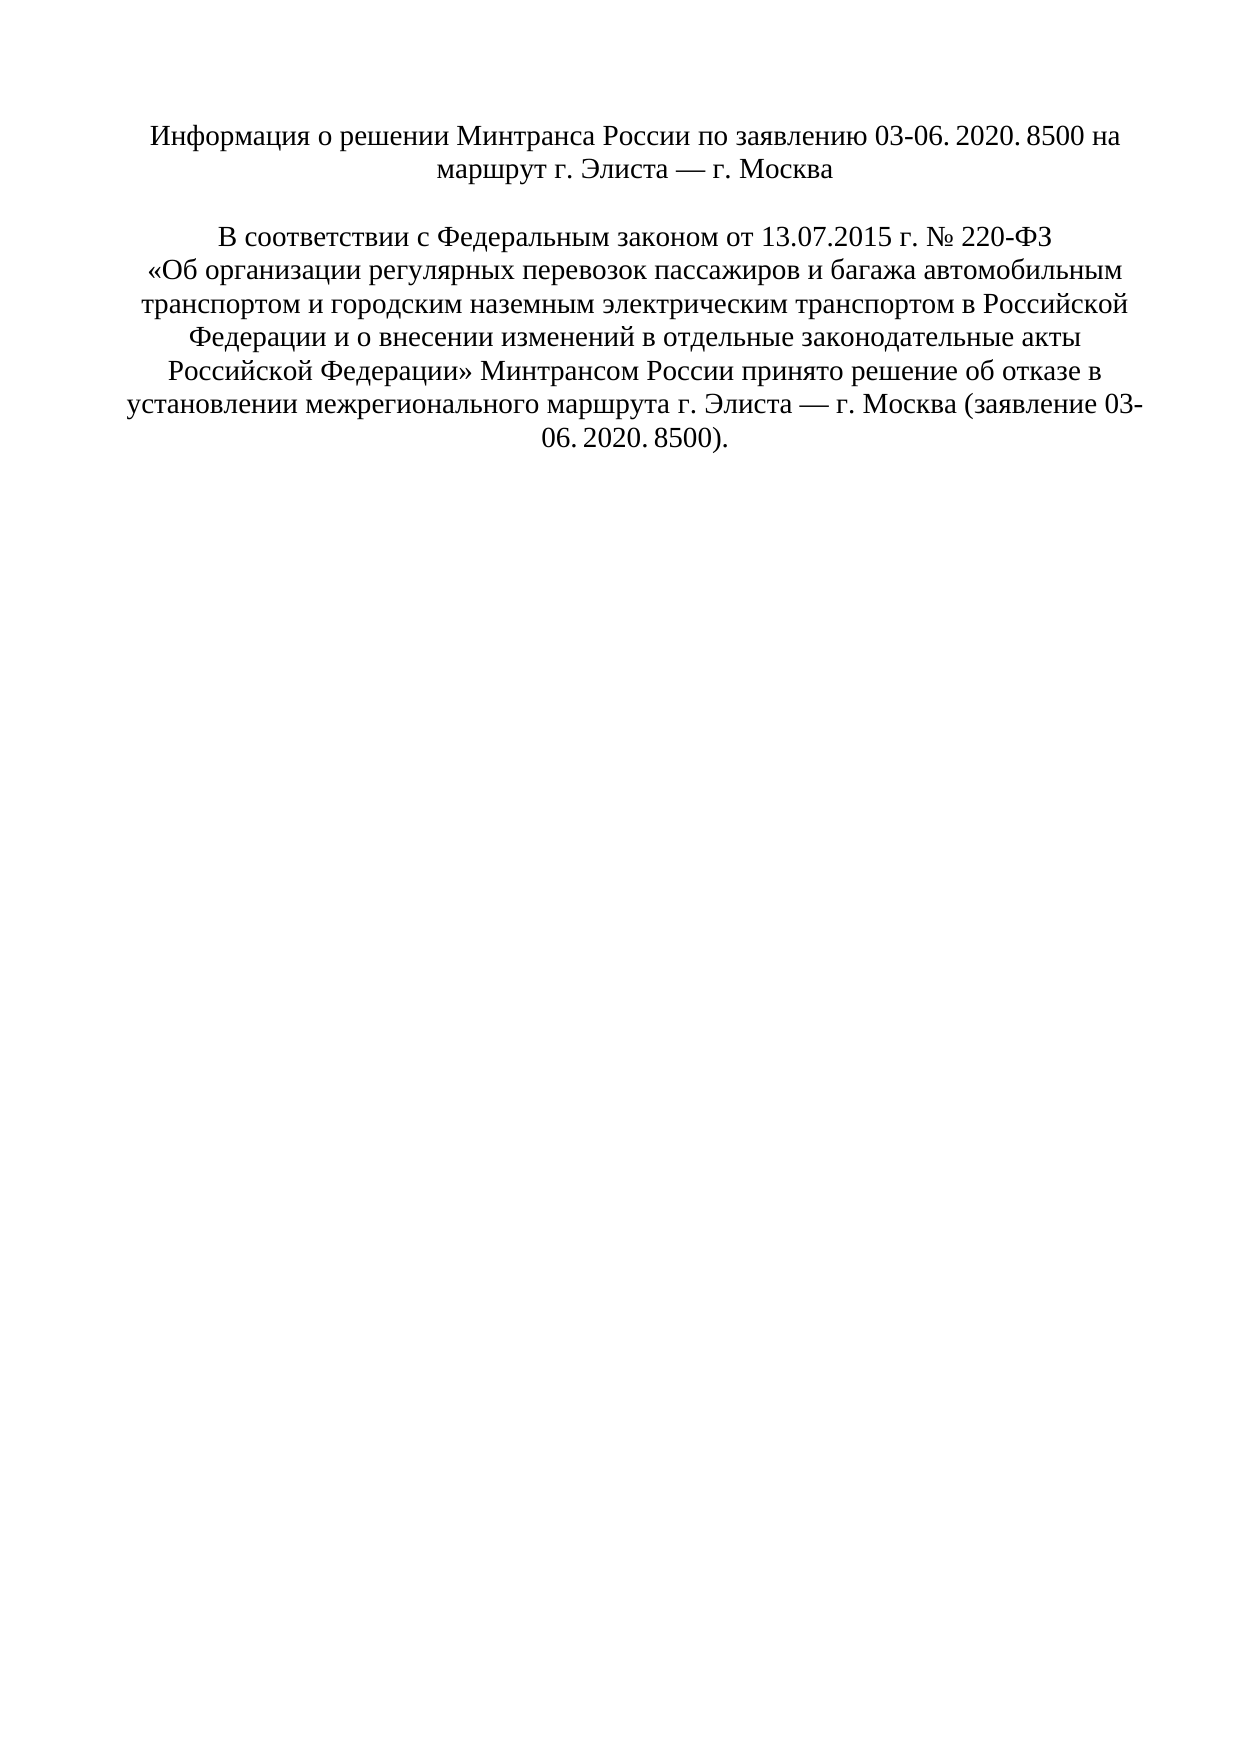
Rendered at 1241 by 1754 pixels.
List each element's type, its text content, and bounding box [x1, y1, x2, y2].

text Информация о решении Минтранса России по заявлению 03-06. 2020. 8500 на маршрут г. Элиста — г. Москва [118, 118, 1152, 185]
text В соответствии с Федеральным законом от 13.07.2015 г. № 220-ФЗ «Об организации регулярных перевозок пассажиров и багажа автомобильным транспортом и городским наземным электрическим транспортом в Российской Федерации и о внесении изменений в отдельные законодательные акты Российской Федерации» Минтрансом России принято решение об отказе в установлении межрегионального маршрута г. Элиста — г. Москва (заявление 03-06. 2020. 8500). [118, 219, 1152, 453]
